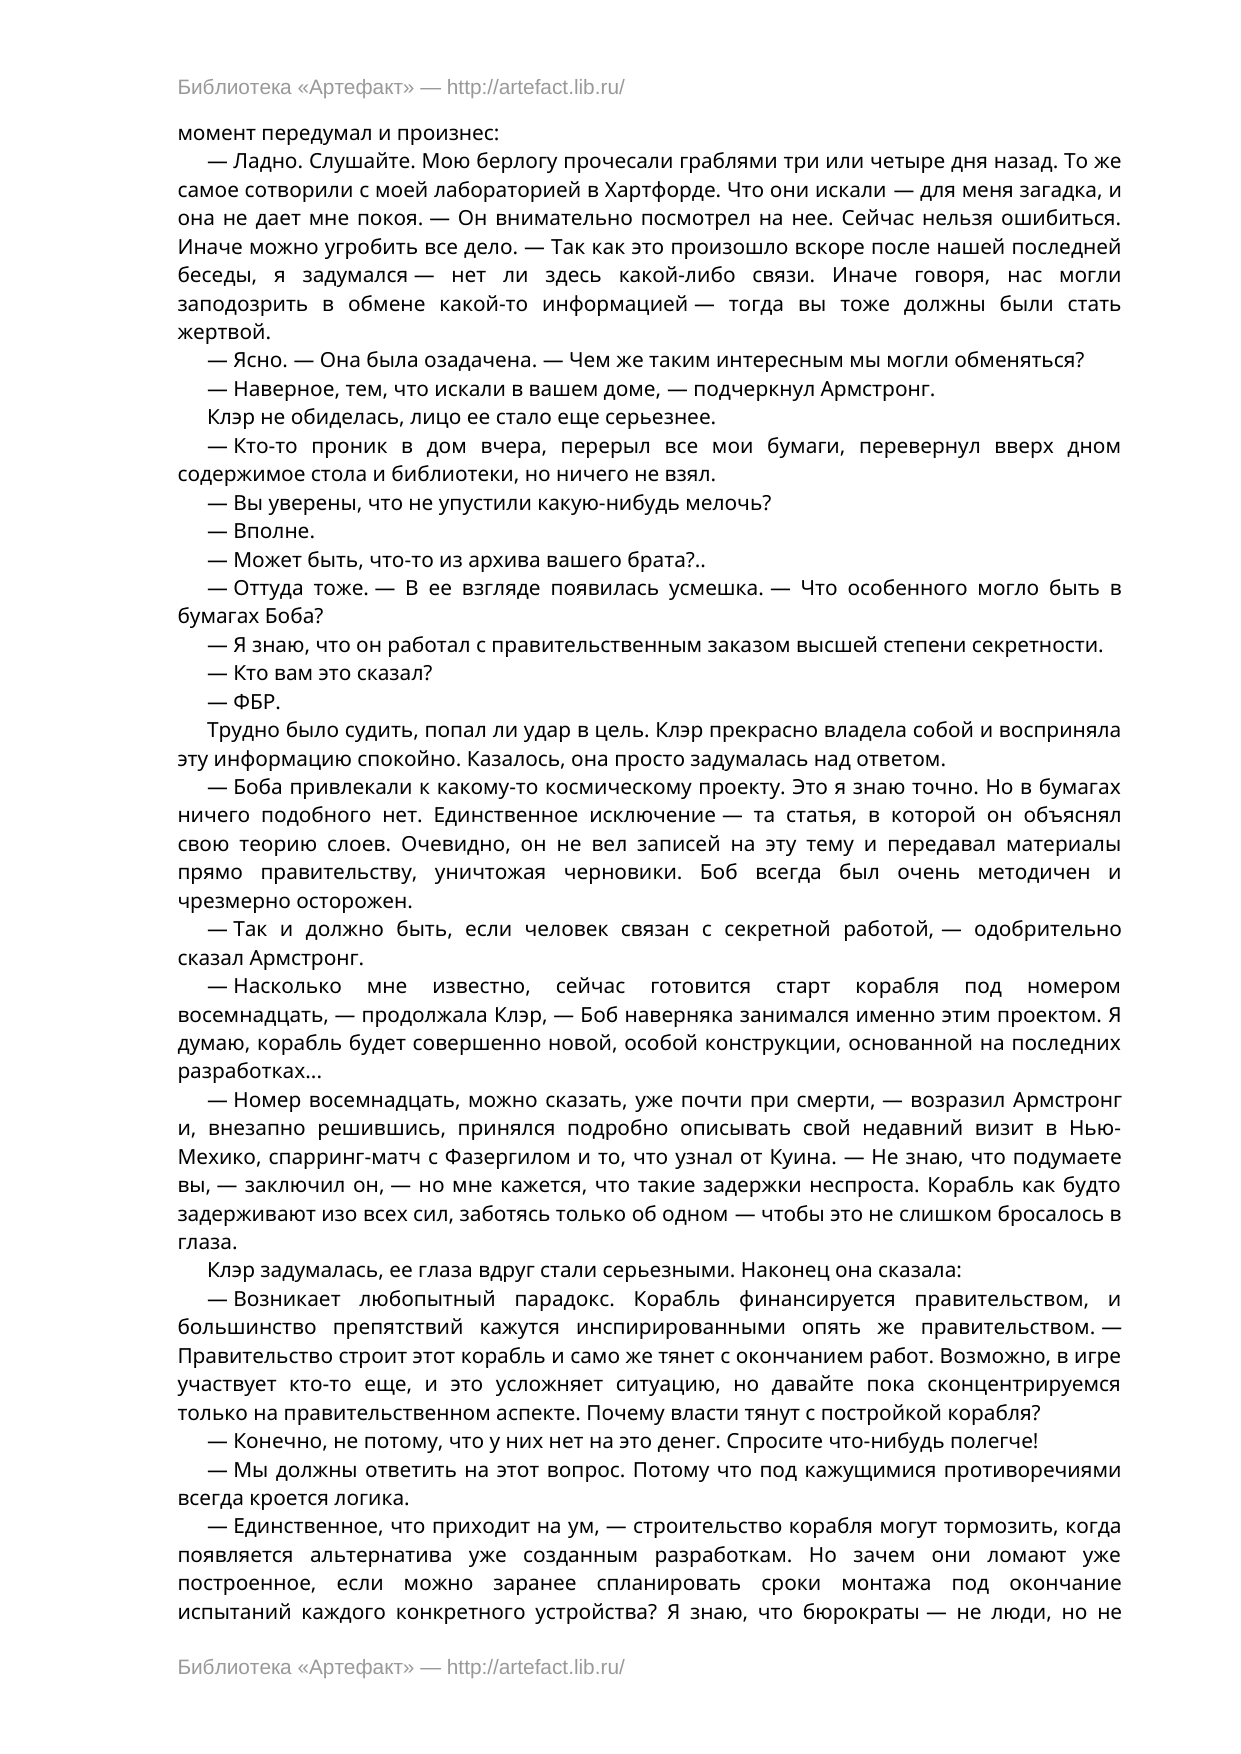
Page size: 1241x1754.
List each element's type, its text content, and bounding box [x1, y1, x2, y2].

text — Кто-то проник в дом вчера, перерыл все мои бумаги, перевернул вверх дном содержимое стола и библиотеки, но ничего не взял. [177, 431, 1122, 488]
text — Вполне. [177, 516, 1122, 545]
text — Боба привлекали к какому-то космическому проекту. Это я знаю точно. Но в бумагах ничего подобного нет. Единственное исключение — та статья, в которой он объяснял свою теорию слоев. Очевидно, он не вел записей на эту тему и передавал материалы прямо правительству, уничтожая черновики. Боб всегда был очень методичен и чрезмерно осторожен. [177, 772, 1122, 914]
text — Возникает любопытный парадокс. Корабль финансируется правительством, и большинство препятствий кажутся инспирированными опять же правительством. — Правительство строит этот корабль и само же тянет с окончанием работ. Возможно, в игре участвует кто-то еще, и это усложняет ситуацию, но давайте пока сконцентрируемся только на правительственном аспекте. Почему власти тянут с постройкой корабля? [177, 1284, 1122, 1426]
text — Номер восемнадцать, можно сказать, уже почти при смерти, — возразил Армстронг и, внезапно решившись, принялся подробно описывать свой недавний визит в Нью-Мехико, спарринг-матч с Фазергилом и то, что узнал от Куина. — Не знаю, что подумаете вы, — заключил он, — но мне кажется, что такие задержки неспроста. Корабль как будто задерживают изо всех сил, заботясь только об одном — чтобы это не слишком бросалось в глаза. [177, 1085, 1122, 1256]
text Трудно было судить, попал ли удар в цель. Клэр прекрасно владела собой и восприняла эту информацию спокойно. Казалось, она просто задумалась над ответом. [177, 715, 1122, 772]
text — Так и должно быть, если человек связан с секретной работой, — одобрительно сказал Армстронг. [177, 914, 1122, 971]
text — Я знаю, что он работал с правительственным заказом высшей степени секретности. [177, 630, 1122, 658]
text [177, 1512, 1122, 1625]
text — Ясно. — Она была озадачена. — Чем же таким интересным мы могли обменяться? [177, 346, 1122, 374]
text — Может быть, что-то из архива вашего брата?.. [177, 545, 1122, 573]
text — Насколько мне известно, сейчас готовится старт корабля под номером восемнадцать, — продолжала Клэр, — Боб наверняка занимался именно этим проектом. Я думаю, корабль будет совершенно новой, особой конструкции, основанной на последних разработках... [177, 971, 1122, 1085]
text — ФБР. [177, 687, 1122, 715]
text — Конечно, не потому, что у них нет на это денег. Спросите что-нибудь полегче! [177, 1426, 1122, 1455]
text Клэр задумалась, ее глаза вдруг стали серьезными. Наконец она сказала: [177, 1256, 1122, 1284]
text — Наверное, тем, что искали в вашем доме, — подчеркнул Армстронг. [177, 374, 1122, 402]
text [177, 118, 1122, 147]
text — Вы уверены, что не упустили какую-нибудь мелочь? [177, 488, 1122, 516]
text Клэр не обиделась, лицо ее стало еще серьезнее. [177, 402, 1122, 431]
text — Ладно. Слушайте. Мою берлогу прочесали граблями три или четыре дня назад. То же самое сотворили с моей лабораторией в Хартфорде. Что они искали — для меня загадка, и она не дает мне покоя. — Он внимательно посмотрел на нее. Сейчас нельзя ошибиться. Иначе можно угробить все дело. — Так как это произошло вскоре после нашей последней беседы, я задумался — нет ли здесь какой-либо связи. Иначе говоря, нас могли заподозрить в обмене какой-то информацией — тогда вы тоже должны были стать жертвой. [177, 147, 1122, 346]
text — Мы должны ответить на этот вопрос. Потому что под кажущимися противоречиями всегда кроется логика. [177, 1455, 1122, 1512]
text — Оттуда тоже. — В ее взгляде появилась усмешка. — Что особенного могло быть в бумагах Боба? [177, 573, 1122, 630]
text — Кто вам это сказал? [177, 658, 1122, 687]
